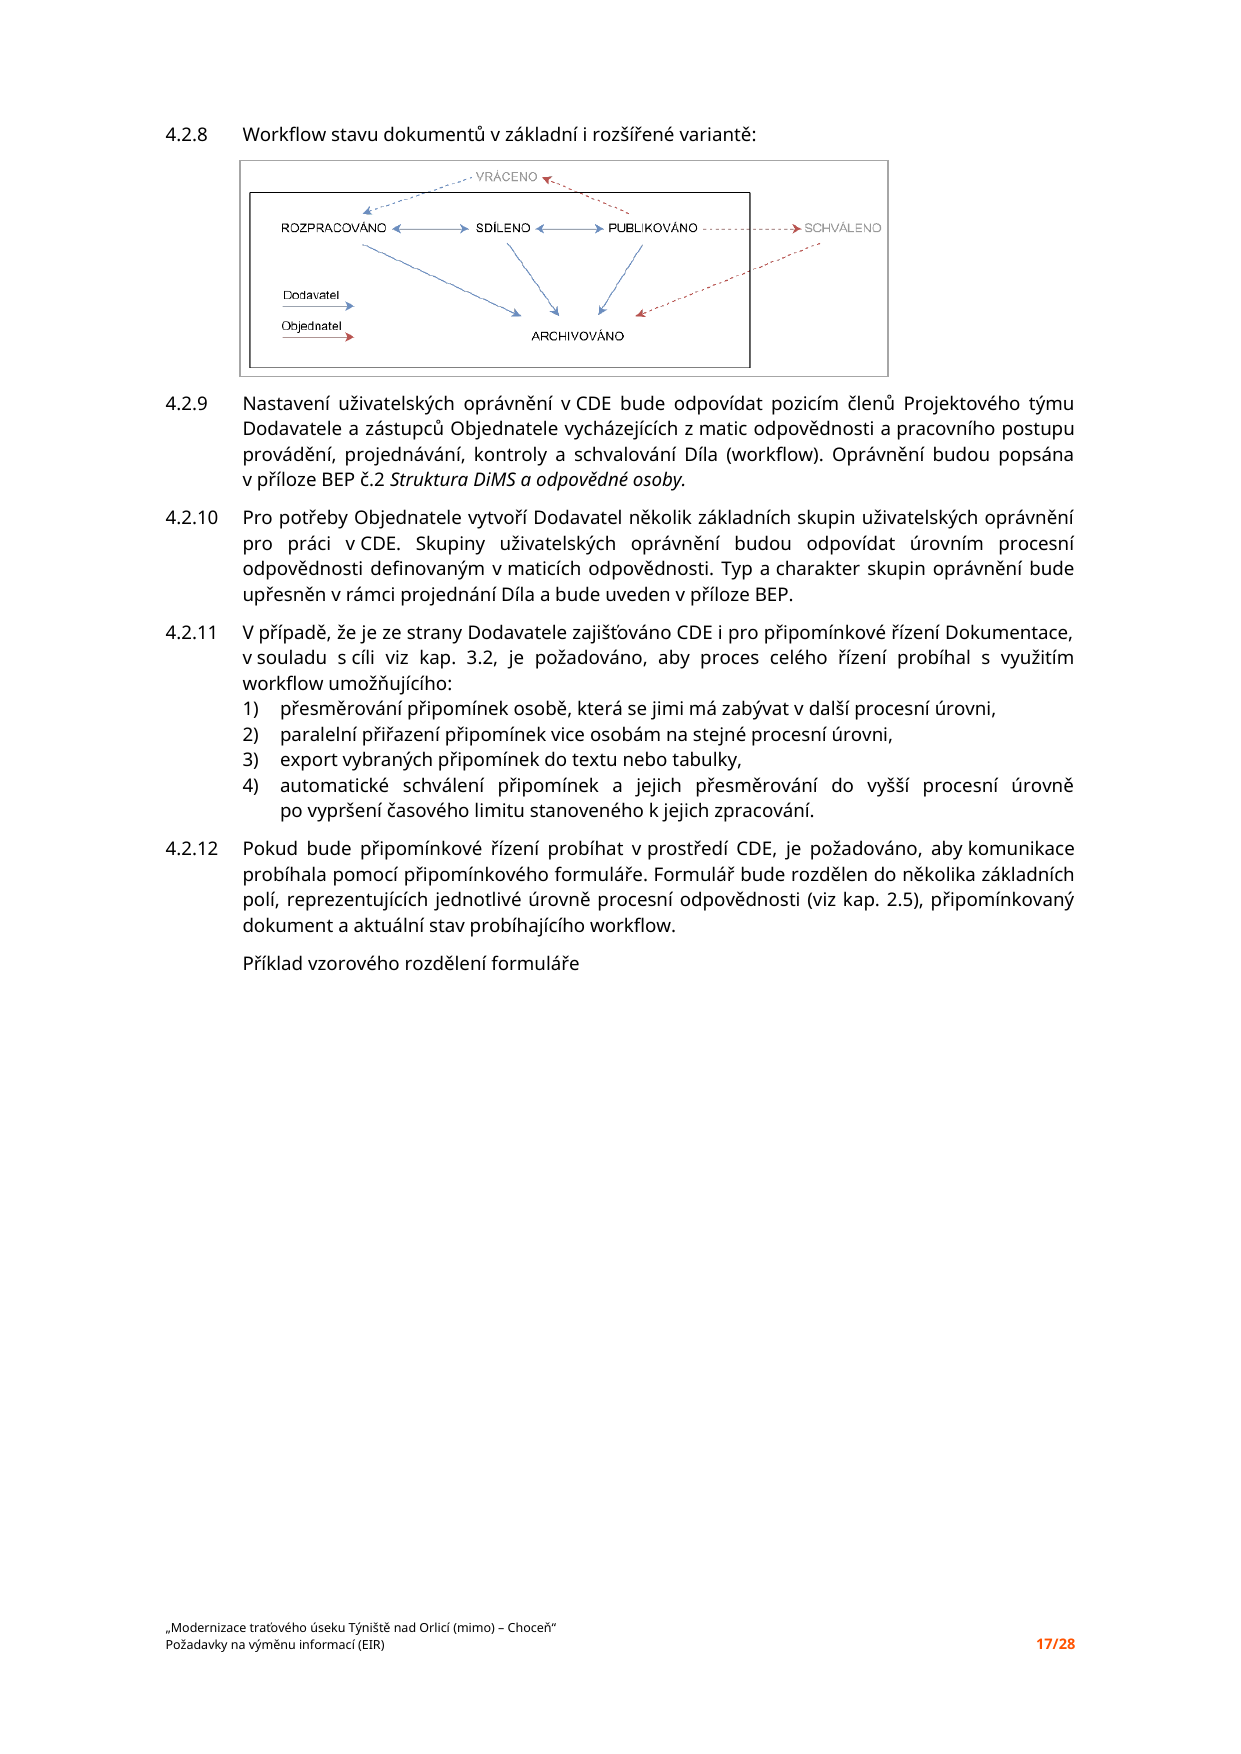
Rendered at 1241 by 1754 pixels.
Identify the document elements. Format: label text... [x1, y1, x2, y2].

list export vybraných připomínek do textu nebo tabulky, [242, 747, 1075, 772]
text Workflow stavu dokumentů v základní i rozšířené variantě: [165, 122, 1075, 147]
list přesměrování připomínek osobě, která se jimi má zabývat v další procesní úrovni, [242, 696, 1075, 721]
picture [249, 161, 882, 368]
list paralelní přiřazení připomínek vice osobám na stejné procesní úrovni, [242, 721, 1075, 747]
list Příklad vzorového rozdělení formuláře [242, 950, 1075, 976]
text Pro potřeby Objednatele vytvoří Dodavatel několik základních skupin uživatelských oprávnění pro práci v CDE. Skupiny uživatelských oprávnění budou odpovídat úrovním procesní odpovědnosti definovaným v maticích odpovědnosti. Typ a charakter skupin oprávnění bude upřesněn v rámci projednání Díla a bude uveden v příloze BEP. [165, 504, 1075, 606]
list automatické schválení připomínek a jejich přesměrování do vyšší procesní úrovně po vypršení časového limitu stanoveného k jejich zpracování. [242, 772, 1075, 823]
text Nastavení uživatelských oprávnění v CDE bude odpovídat pozicím členů Projektového týmu Dodavatele a zástupců Objednatele vycházejících z matic odpovědnosti a pracovního postupu provádění, projednávání, kontroly a schvalování Díla (workflow). Oprávnění budou popsána v příloze BEP č.2 Struktura DiMS a odpovědné osoby. [165, 390, 1075, 492]
text Pokud bude připomínkové řízení probíhat v prostředí CDE, je požadováno, aby komunikace probíhala pomocí připomínkového formuláře. Formulář bude rozdělen do několika základních polí, reprezentujících jednotlivé úrovně procesní odpovědnosti (viz kap. 2.5), připomínkovaný dokument a aktuální stav probíhajícího workflow. [165, 836, 1075, 938]
text V případě, že je ze strany Dodavatele zajišťováno CDE i pro připomínkové řízení Dokumentace, v souladu s cíli viz kap. 3.2, je požadováno, aby proces celého řízení probíhal s využitím workflow umožňujícího: [165, 619, 1075, 696]
